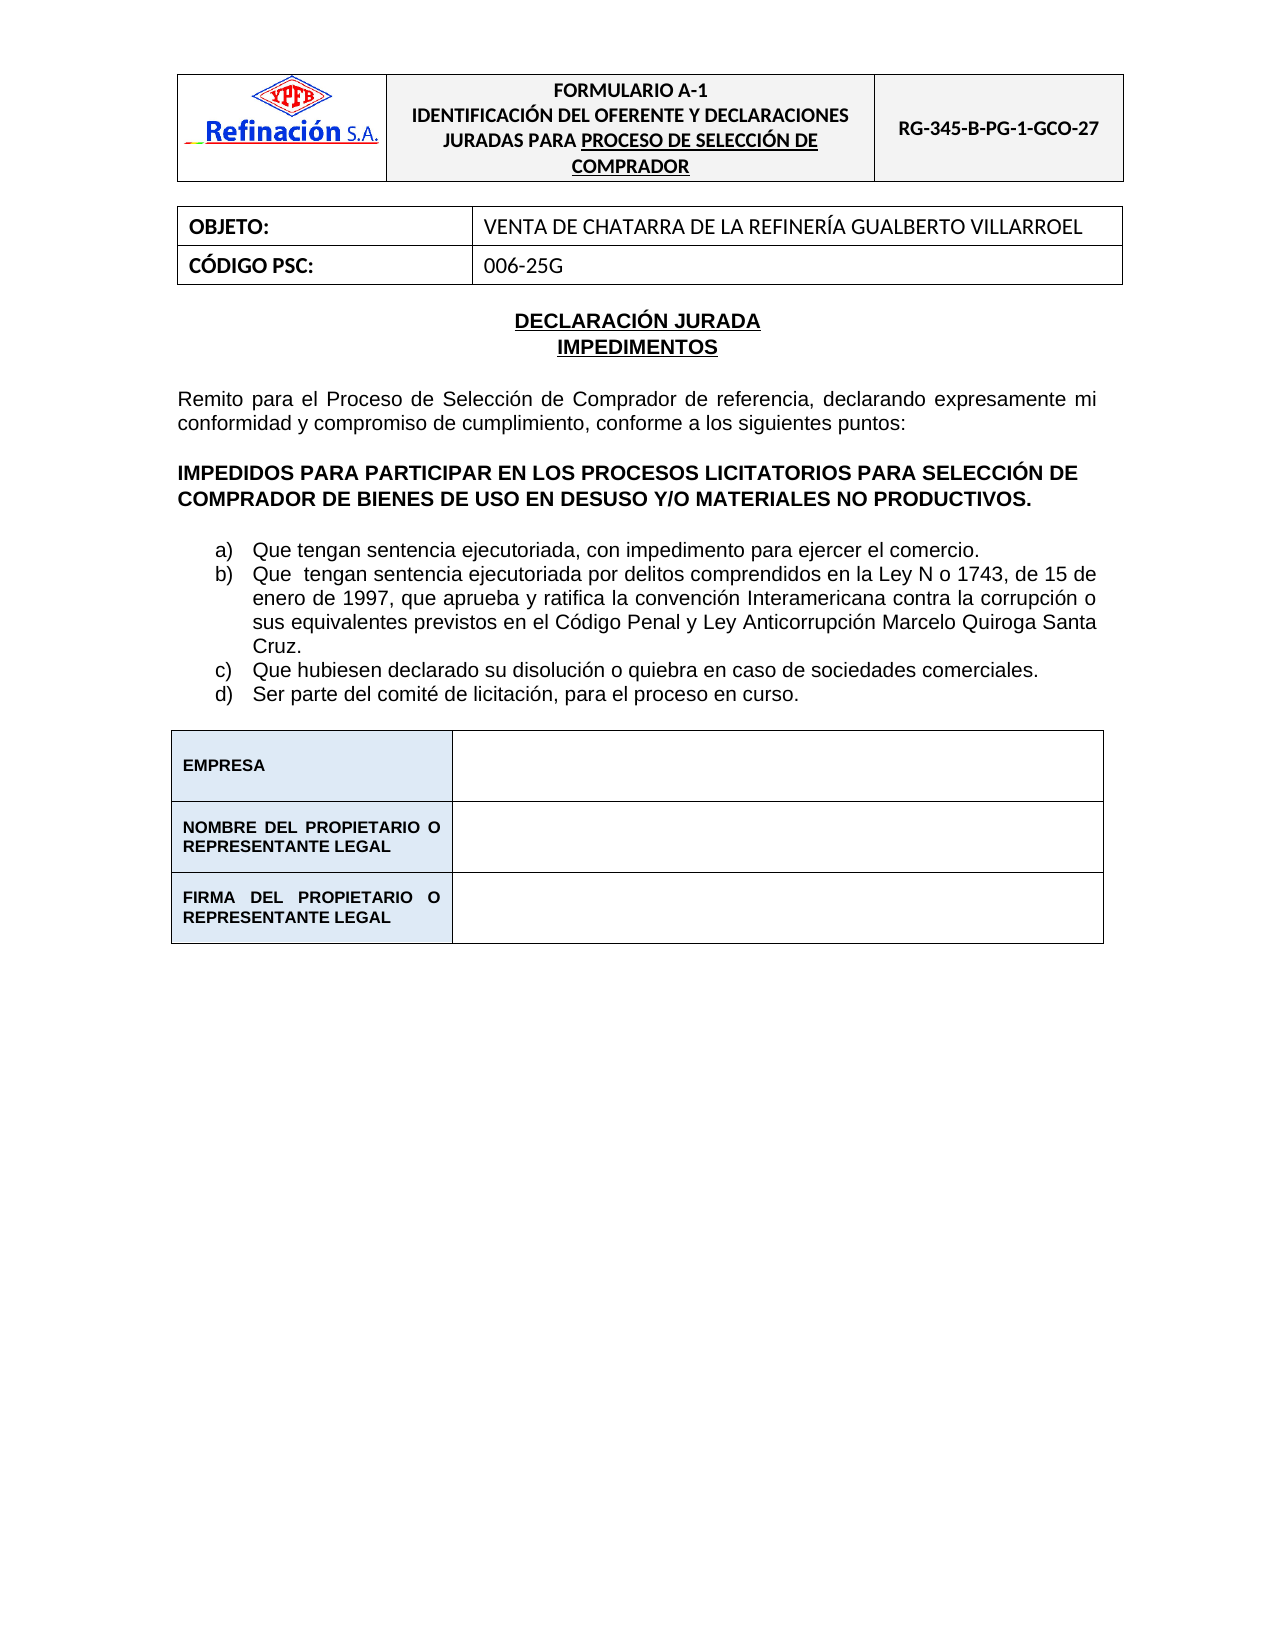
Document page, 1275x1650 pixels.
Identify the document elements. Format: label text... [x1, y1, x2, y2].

text DECLARACIÓN JURADA [177, 309, 1098, 333]
text IMPEDIDOS PARA PARTICIPAR EN LOS PROCESOS LICITATORIOS PARA SELECCIÓN DE COMPRADOR DE BIENES DE USO EN DESUSO Y/O MATERIALES NO PRODUCTIVOS. [177, 461, 1098, 510]
list Que tengan sentencia ejecutoriada, con impedimento para ejercer el comercio. [215, 538, 1098, 562]
table_cell NOMBRE DEL PROPIETARIO O REPRESENTANTE LEGAL [172, 802, 452, 872]
table_cell FIRMA DEL PROPIETARIO O REPRESENTANTE LEGAL [172, 873, 452, 942]
list Ser parte del comité de licitación, para el proceso en curso. [215, 682, 1098, 706]
table_cell [453, 873, 1103, 942]
table_header EMPRESA [172, 731, 452, 801]
table_cell [453, 802, 1103, 872]
text Remito para el Proceso de Selección de Comprador de referencia, declarando expresamente mi conformidad y compromiso de cumplimiento, conforme a los siguientes puntos: [177, 387, 1098, 435]
text IMPEDIMENTOS [177, 335, 1098, 359]
picture [183, 75, 379, 144]
table_header [453, 731, 1103, 801]
list Que tengan sentencia ejecutoriada por delitos comprendidos en la Ley N o 1743, de 15 de enero de 1997, que aprueba y ratifica la convención Interamericana contra la corrupción o sus equivalentes previstos en el Código Penal y Ley Anticorrupción Marcelo Quiroga Santa Cruz. [215, 562, 1098, 658]
list Que hubiesen declarado su disolución o quiebra en caso de sociedades comerciales. [215, 658, 1098, 682]
